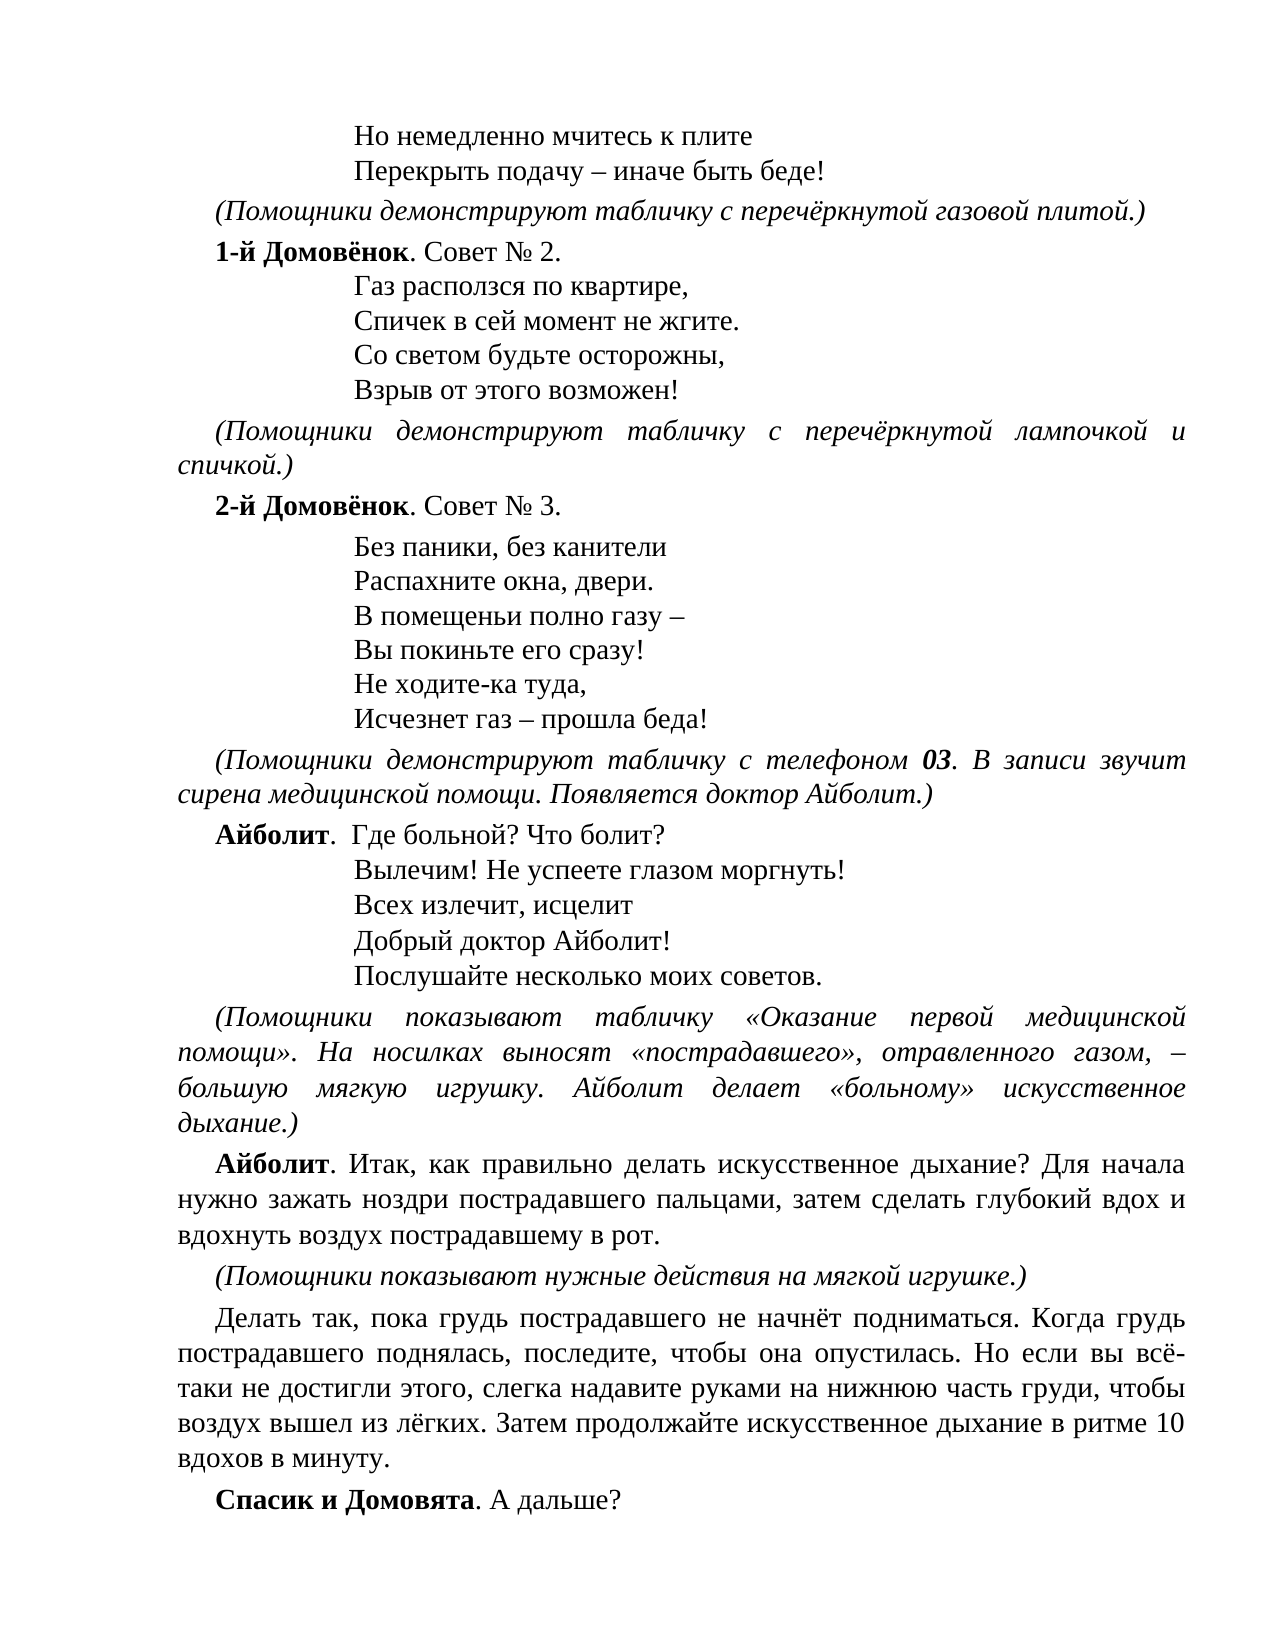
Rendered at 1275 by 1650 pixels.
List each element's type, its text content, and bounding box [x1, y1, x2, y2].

text (Помощники демонстрируют табличку с перечёркнутой лампочкой и спичкой.) [177, 413, 1186, 481]
text 2-й Домовёнок. Совет № 3. [177, 488, 1186, 521]
text 1-й Домовёнок. Совет № 2. [177, 234, 1186, 268]
text Не ходите-ка туда, [177, 667, 1186, 700]
text Айболит. Где больной? Что болит? [177, 817, 1186, 851]
text (Помощники демонстрируют табличку с телефоном 03. В записи звучит сирена медицинской помощи. Появляется доктор Айболит.) [177, 742, 1186, 810]
text Всех излечит, исцелит [177, 887, 1186, 921]
text Вылечим! Не успеете глазом моргнуть! [177, 852, 1186, 886]
text Спичек в сей момент не жгите. [177, 303, 1186, 337]
text (Помощники показывают табличку «Оказание первой медицинской помощи». На носилках выносят «пострадавшего», отравленного газом, – большую мягкую игрушку. Айболит делает «больному» искусственное дыхание.) [177, 999, 1186, 1138]
text Делать так, пока грудь пострадавшего не начнёт подниматься. Когда грудь пострадавшего поднялась, последите, чтобы она опустилась. Но если вы всё-таки не достигли этого, слегка надавите руками на нижнюю часть груди, чтобы воздух вышел из лёгких. Затем продолжайте искусственное дыхание в ритме 10 вдохов в минуту. [177, 1300, 1186, 1474]
text Вы покиньте его сразу! [177, 632, 1186, 666]
text В помещеньи полно газу – [177, 598, 1186, 631]
text Со светом будьте осторожны, [177, 337, 1186, 371]
text Газ расползся по квартире, [177, 268, 1186, 302]
text Но немедленно мчитесь к плите [177, 118, 1186, 152]
text Спасик и Домовята. А дальше? [177, 1482, 1186, 1516]
text Взрыв от этого возможен! [177, 372, 1186, 406]
text Распахните окна, двери. [177, 563, 1186, 597]
text Добрый доктор Айболит! [177, 923, 1186, 956]
text Без паники, без канители [177, 529, 1186, 562]
text Исчезнет газ – прошла беда! [177, 701, 1186, 734]
text (Помощники демонстрируют табличку с перечёркнутой газовой плитой.) [177, 193, 1186, 227]
text Перекрыть подачу – иначе быть беде! [177, 153, 1186, 186]
text (Помощники показывают нужные действия на мягкой игрушке.) [177, 1258, 1186, 1292]
text Послушайте несколько моих советов. [177, 958, 1186, 991]
text Айболит. Итак, как правильно делать искусственное дыхание? Для начала нужно зажать ноздри пострадавшего пальцами, затем сделать глубокий вдох и вдохнуть воздух пострадавшему в рот. [177, 1146, 1186, 1250]
